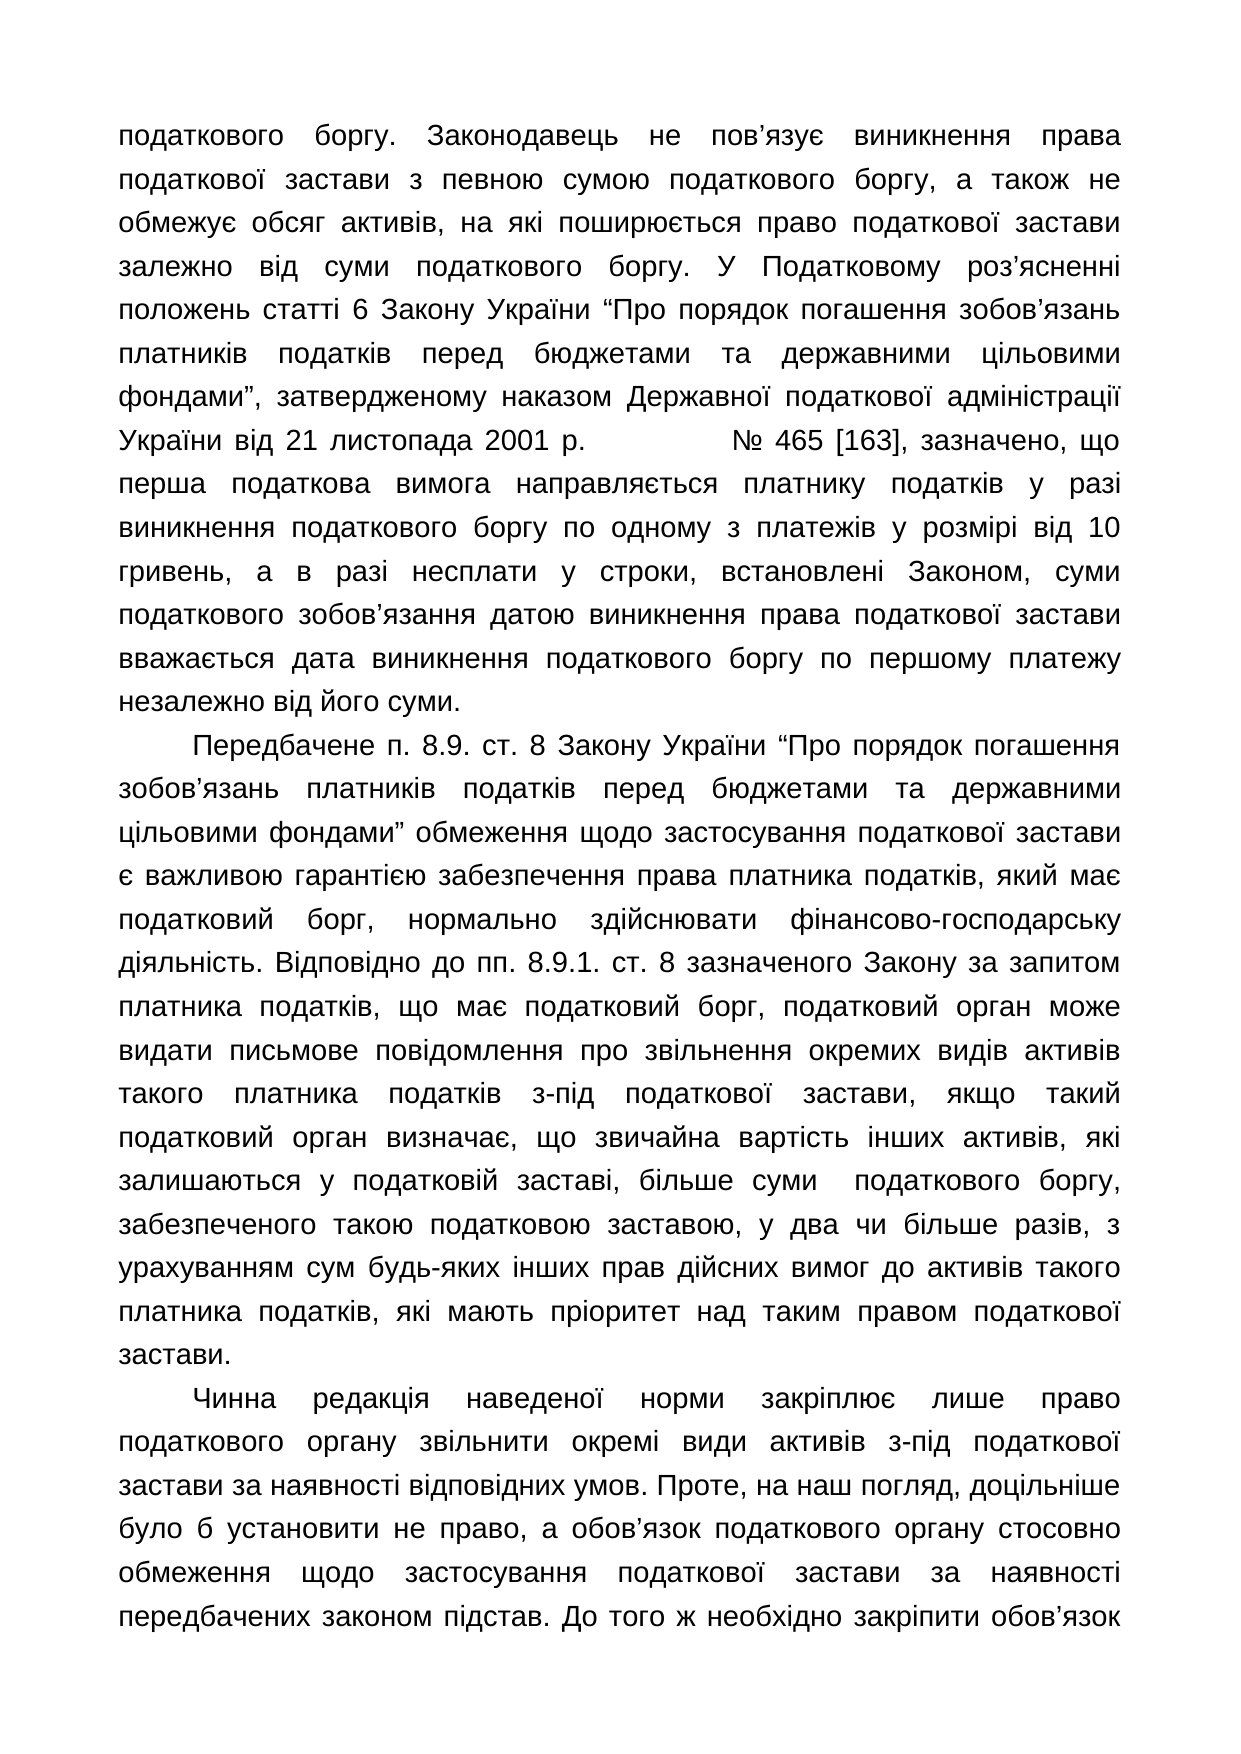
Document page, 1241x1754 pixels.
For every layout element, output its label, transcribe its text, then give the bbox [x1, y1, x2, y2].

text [118, 118, 1122, 718]
text Передбачене п. 8.9. ст. 8 Закону України “Про порядок погашення зобов’язань платників податків перед бюджетами та державними цільовими фондами” обмеження щодо застосування податкової застави є важливою гарантією забезпечення права платника податків, який має податковий борг, нормально здійснювати фінансово-господарську діяльність. Відповідно до пп. 8.9.1. ст. 8 зазначеного Закону за запитом платника податків, що має податковий борг, податковий орган може видати письмове повідомлення про звільнення окремих видів активів такого платника податків з-під податкової застави, якщо такий податковий орган визначає, що звичайна вартість інших активів, які залишаються у податковій заставі, більше суми податкового боргу, забезпеченого такою податковою заставою, у два чи більше разів, з урахуванням сум будь-яких інших прав дійсних вимог до активів такого платника податків, які мають пріоритет над таким правом податкової застави. [118, 728, 1122, 1371]
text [118, 1381, 1122, 1632]
